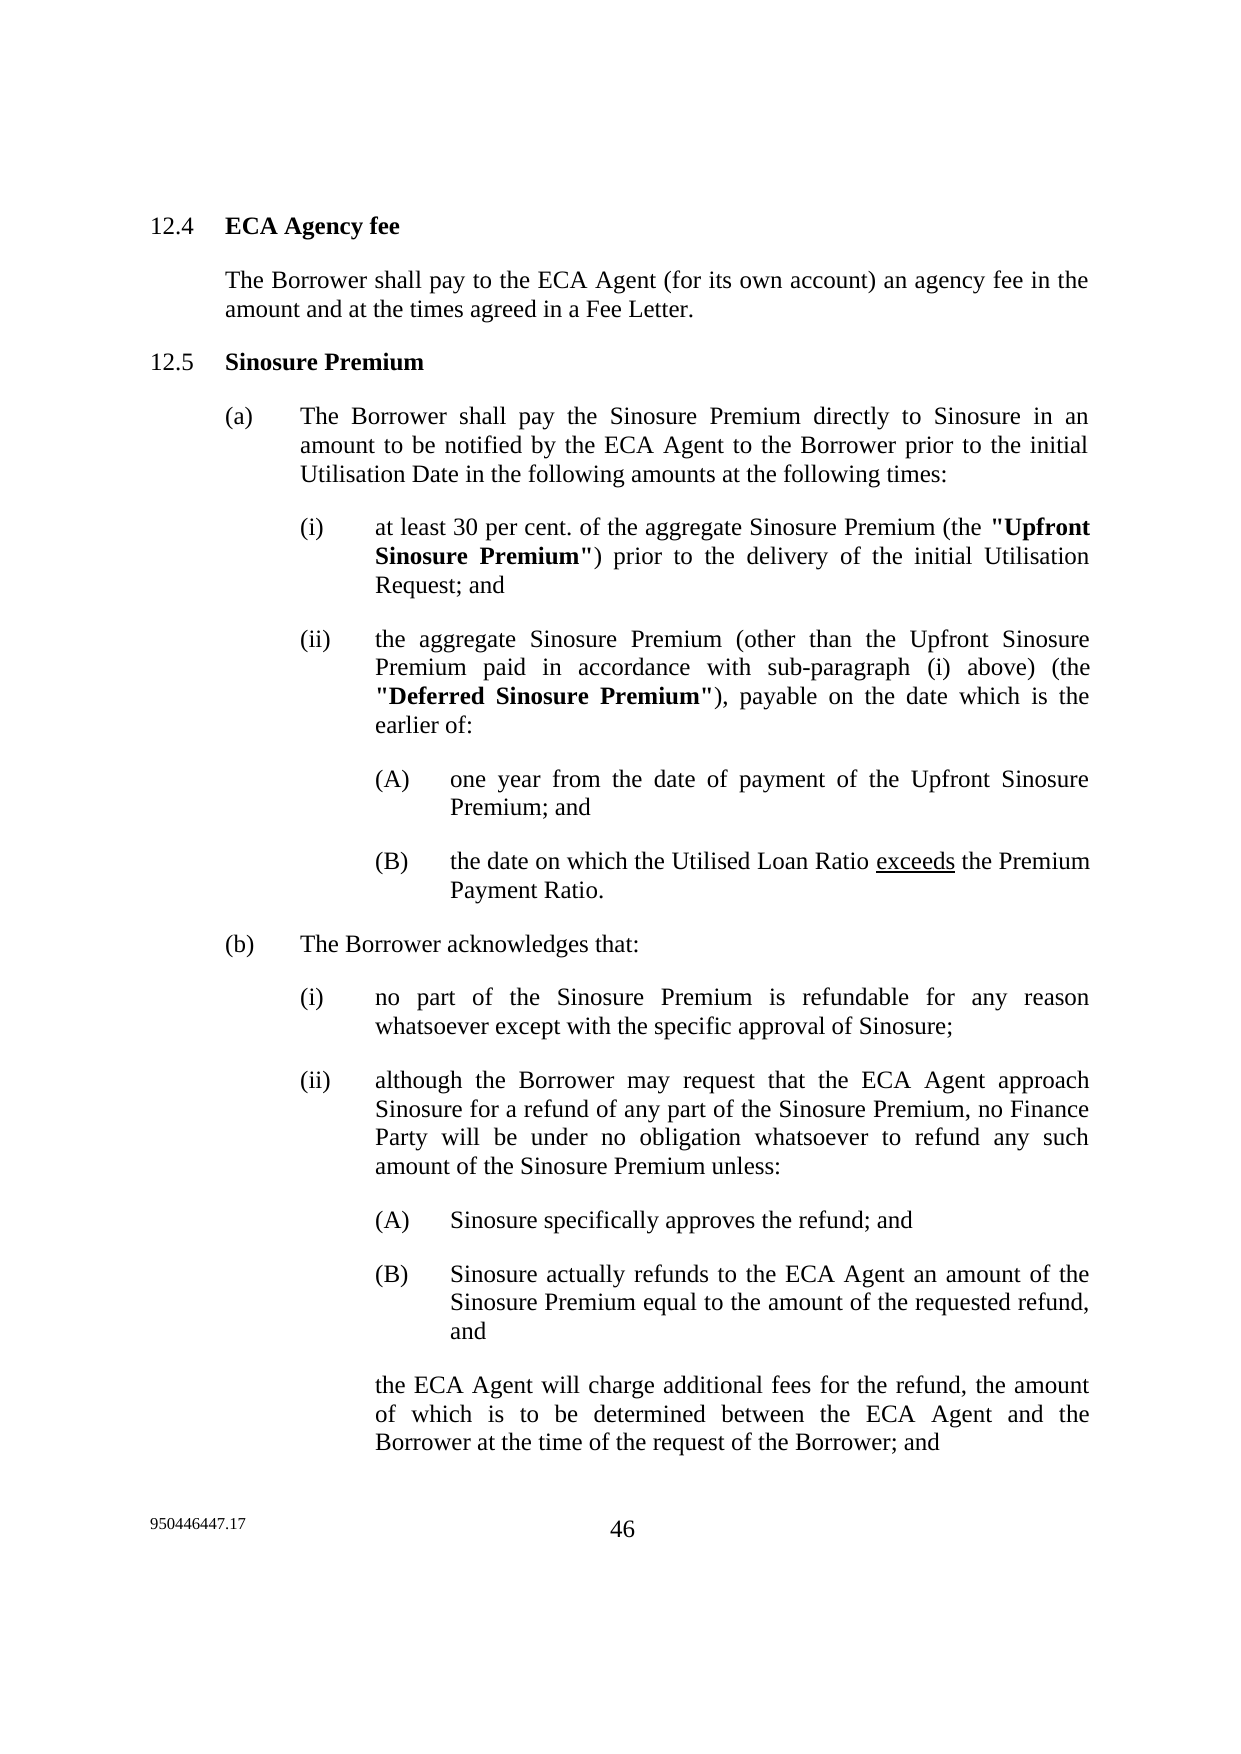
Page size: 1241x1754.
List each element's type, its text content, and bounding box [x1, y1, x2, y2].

text although the Borrower may request that the ECA Agent approach Sinosure for a refund of any part of the Sinosure Premium, no Finance Party will be under no obligation whatsoever to refund any such amount of the Sinosure Premium unless: [300, 1065, 1090, 1180]
text at least 30 per cent. of the aggregate Sinosure Premium (the "Upfront Sinosure Premium") prior to the delivery of the initial Utilisation Request; and [300, 512, 1090, 599]
text the aggregate Sinosure Premium (other than the Upfront Sinosure Premium paid in accordance with sub-paragraph (i) above) (the "Deferred Sinosure Premium"), payable on the date which is the earlier of: [300, 624, 1090, 739]
text Sinosure actually refunds to the ECA Agent an amount of the Sinosure Premium equal to the amount of the requested refund, and [375, 1259, 1090, 1345]
text Sinosure specifically approves the refund; and [375, 1205, 1090, 1234]
text The Borrower shall pay the Sinosure Premium directly to Sinosure in an amount to be notified by the ECA Agent to the Borrower prior to the initial Utilisation Date in the following amounts at the following times: [225, 401, 1090, 487]
text The Borrower acknowledges that: [225, 929, 1090, 957]
text no part of the Sinosure Premium is refundable for any reason whatsoever except with the specific approval of Sinosure; [300, 982, 1090, 1040]
text The Borrower shall pay to the ECA Agent (for its own account) an agency fee in the amount and at the times agreed in a Fee Letter. [225, 265, 1090, 322]
text one year from the date of payment of the Upfront Sinosure Premium; and [375, 764, 1090, 821]
list the ECA Agent will charge additional fees for the refund, the amount of which is to be determined between the ECA Agent and the Borrower at the time of the request of the Borrower; and [375, 1370, 1090, 1456]
text the date on which the Utilised Loan Ratio exceeds the Premium Payment Ratio. [375, 846, 1090, 904]
text Sinosure Premium [150, 347, 1090, 376]
text ECA Agency fee [150, 211, 1090, 240]
